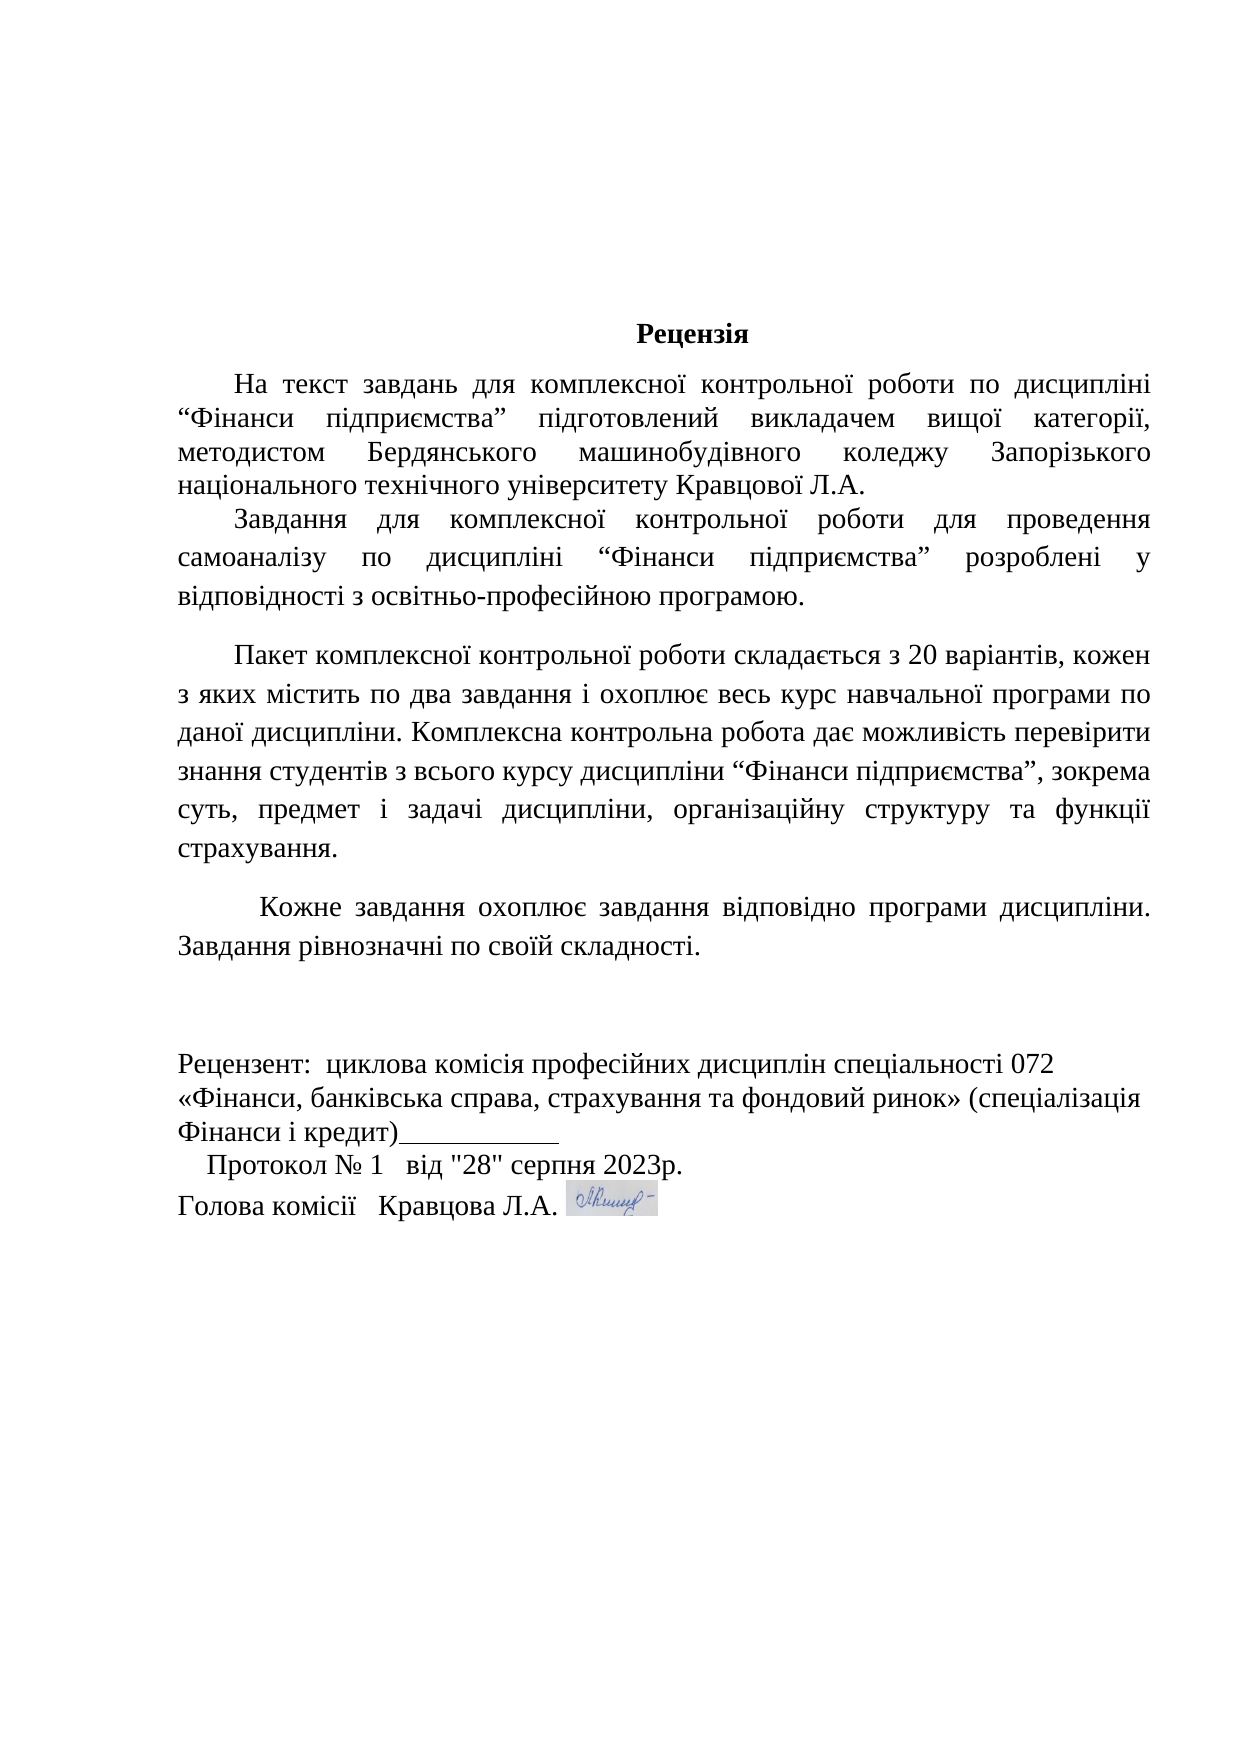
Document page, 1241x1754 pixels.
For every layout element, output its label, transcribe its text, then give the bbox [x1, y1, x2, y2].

text Голова комісії Кравцова Л.А. [177, 1181, 1152, 1221]
subtitle Рецензія [177, 316, 1152, 350]
text Кожне завдання охоплює завдання відповідно програми дисципліни. Завдання рівнозначні по своїй складності. [177, 889, 1152, 961]
text Пакет комплексної контрольної роботи складається з 20 варіантів, кожен з яких містить по два завдання і охоплює весь курс навчальної програми по даної дисципліни. Комплексна контрольна робота дає можливість перевірити знання студентів з всього курсу дисципліни “Фінанси підприємства”, зокрема суть, предмет і задачі дисципліни, організаційну структуру та функції страхування. [177, 637, 1152, 863]
picture [565, 1180, 658, 1216]
text Протокол № 1 від "28" серпня 2023р. [177, 1147, 1152, 1181]
text Завдання для комплексної контрольної роботи для проведення самоаналізу по дисципліні “Фінанси підприємства” розроблені у відповідності з освітньо-професійною програмою. [177, 501, 1152, 611]
text Рецензент: циклова комісія професійних дисциплін спеціальності 072 «Фінанси, банківська справа, страхування та фондовий ринок» (спеціалізація Фінанси і кредит) [177, 1047, 1152, 1147]
text На текст завдань для комплексної контрольної роботи по дисципліні “Фінанси підприємства” підготовлений викладачем вищої категорії, методистом Бердянського машинобудівного коледжу Запорізького національного технічного університету Кравцової Л.А. [177, 367, 1152, 501]
